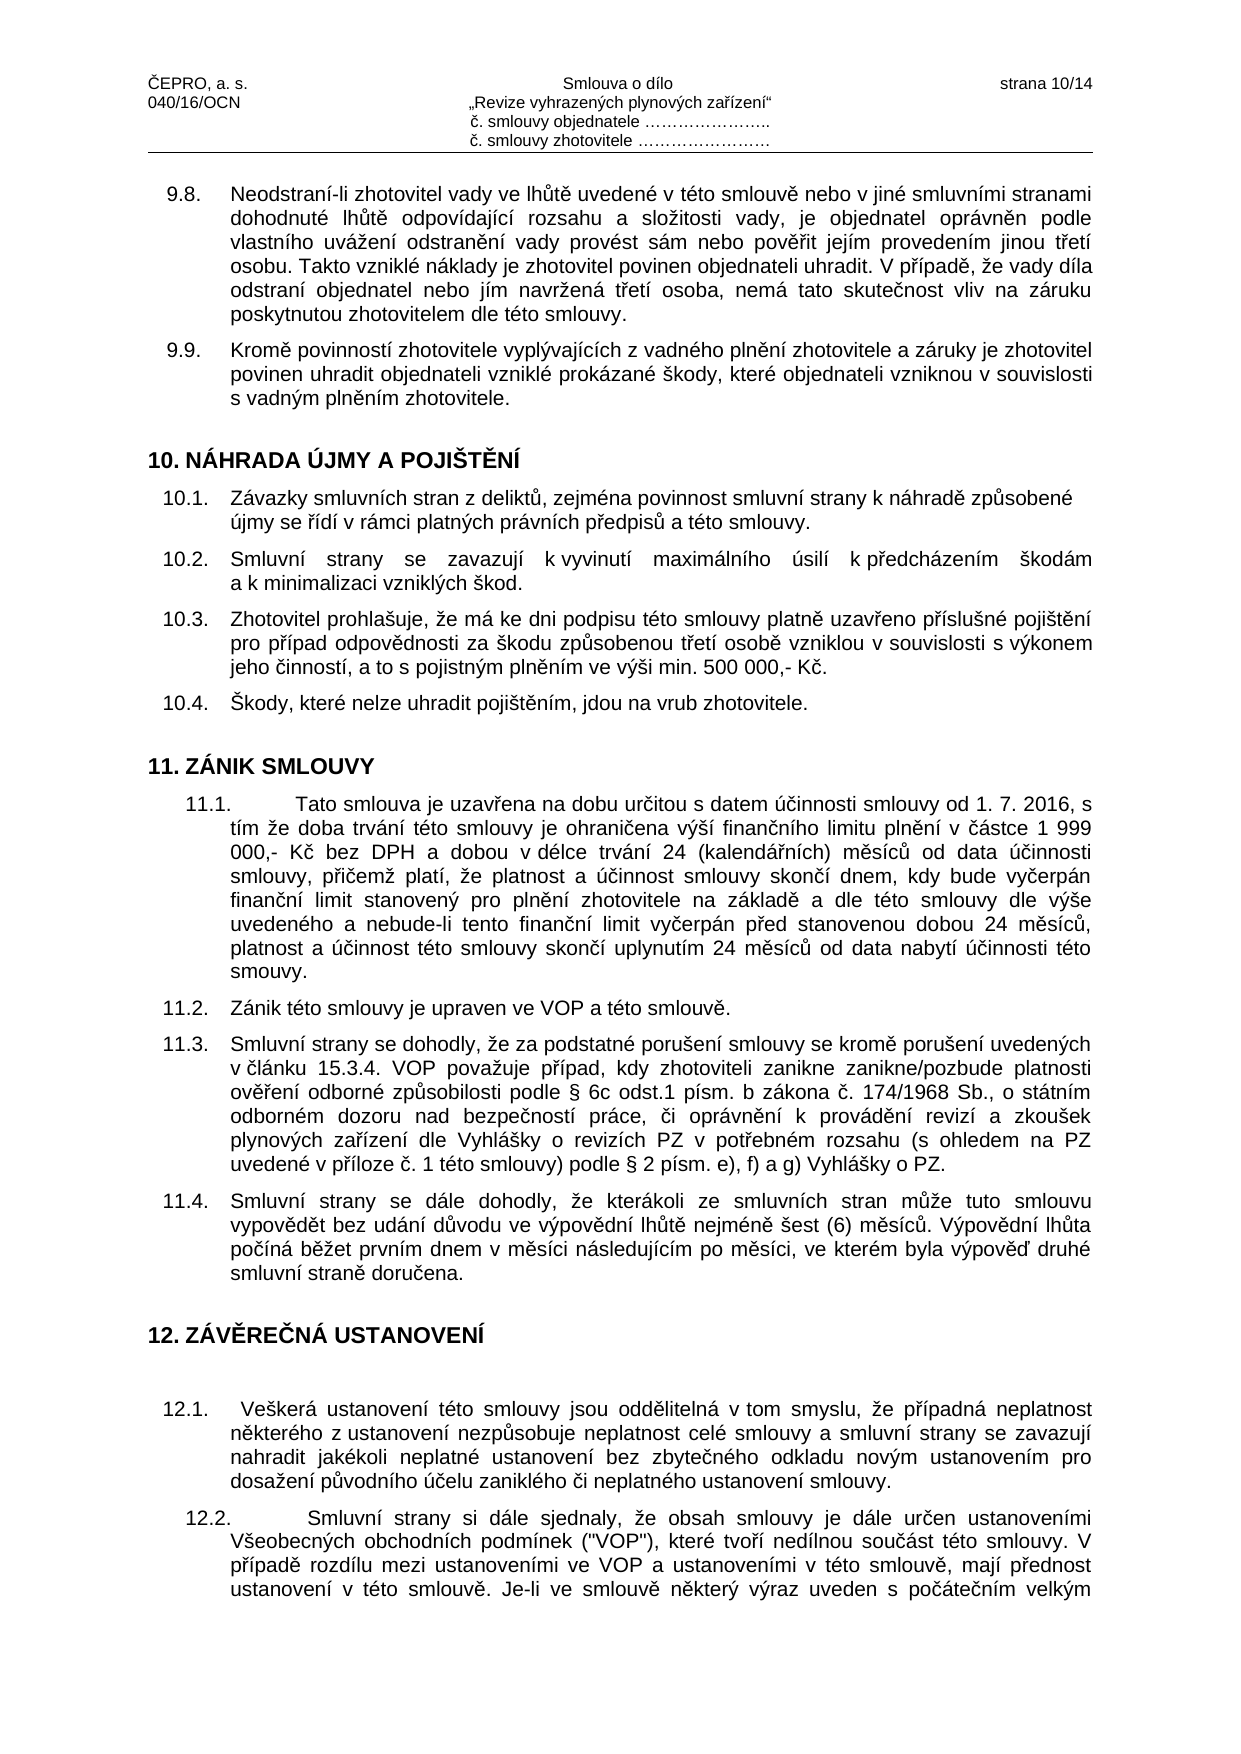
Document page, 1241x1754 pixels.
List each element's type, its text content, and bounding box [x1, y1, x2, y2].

text Zánik této smlouvy je upraven ve VOP a této smlouvě. [162, 996, 1093, 1020]
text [185, 1505, 1093, 1601]
text Smluvní strany se dohodly, že za podstatné porušení smlouvy se kromě porušení uvedených v článku 15.3.4. VOP považuje případ, kdy zhotoviteli zanikne zanikne/pozbude platnosti ověření odborné způsobilosti podle § 6c odst.1 písm. b zákona č. 174/1968 Sb., o státním odborném dozoru nad bezpečností práce, či oprávnění k provádění revizí a zkoušek plynových zařízení dle Vyhlášky o revizích PZ v potřebném rozsahu (s ohledem na PZ uvedené v příloze č. 1 této smlouvy) podle § 2 písm. e), f) a g) Vyhlášky o PZ. [162, 1032, 1093, 1176]
text Zhotovitel prohlašuje, že má ke dni podpisu této smlouvy platně uzavřeno příslušné pojištění pro případ odpovědnosti za škodu způsobenou třetí osobě vzniklou v souvislosti s výkonem jeho činností, a to s pojistným plněním ve výši min. 500 000,- Kč. [162, 607, 1093, 679]
text Veškerá ustanovení této smlouvy jsou oddělitelná v tom smyslu, že případná neplatnost některého z ustanovení nezpůsobuje neplatnost celé smlouvy a smluvní strany se zavazují nahradit jakékoli neplatné ustanovení bez zbytečného odkladu novým ustanovením pro dosažení původního účelu zaniklého či neplatného ustanovení smlouvy. [162, 1397, 1093, 1493]
text Tato smlouva je uzavřena na dobu určitou s datem účinnosti smlouvy od 1. 7. 2016, s tím že doba trvání této smlouvy je ohraničena výší finančního limitu plnění v částce 1 999 000,- Kč bez DPH a dobou v délce trvání 24 (kalendářních) měsíců od data účinnosti smlouvy, přičemž platí, že platnost a účinnost smlouvy skončí dnem, kdy bude vyčerpán finanční limit stanovený pro plnění zhotovitele na základě a dle této smlouvy dle výše uvedeného a nebude-li tento finanční limit vyčerpán před stanovenou dobou 24 měsíců, platnost a účinnost této smlouvy skončí uplynutím 24 měsíců od data nabytí účinnosti této smouvy. [185, 792, 1093, 983]
text Závazky smluvních stran z deliktů, zejména povinnost smluvní strany k náhradě způsobené újmy se řídí v rámci platných právních předpisů a této smlouvy. [162, 486, 1093, 534]
text Neodstraní-li zhotovitel vady ve lhůtě uvedené v této smlouvě nebo v jiné smluvními stranami dohodnuté lhůtě odpovídající rozsahu a složitosti vady, je objednatel oprávněn podle vlastního uvážení odstranění vady provést sám nebo pověřit jejím provedením jinou třetí osobu. Takto vzniklé náklady je zhotovitel povinen objednateli uhradit. V případě, že vady díla odstraní objednatel nebo jím navržená třetí osoba, nemá tato skutečnost vliv na záruku poskytnutou zhotovitelem dle této smlouvy. [166, 182, 1093, 325]
subtitle ZÁNIK SMLOUVY [148, 753, 1093, 779]
text Smluvní strany se dále dohodly, že kterákoli ze smluvních stran může tuto smlouvu vypovědět bez udání důvodu ve výpovědní lhůtě nejméně šest (6) měsíců. Výpovědní lhůta počíná běžet prvním dnem v měsíci následujícím po měsíci, ve kterém byla výpověď druhé smluvní straně doručena. [162, 1188, 1093, 1284]
text Škody, které nelze uhradit pojištěním, jdou na vrub zhotovitele. [162, 691, 1093, 715]
subtitle NÁHRADA ÚJMY A POJIŠTĚNÍ [148, 447, 1093, 473]
text Kromě povinností zhotovitele vyplývajících z vadného plnění zhotovitele a záruky je zhotovitel povinen uhradit objednateli vzniklé prokázané škody, které objednateli vzniknou v souvislosti s vadným plněním zhotovitele. [166, 338, 1093, 410]
text Smluvní strany se zavazují k vyvinutí maximálního úsilí k předcházením škodám a k minimalizaci vzniklých škod. [162, 546, 1093, 594]
subtitle ZÁVĚREČNÁ USTANOVENÍ [148, 1322, 1093, 1348]
